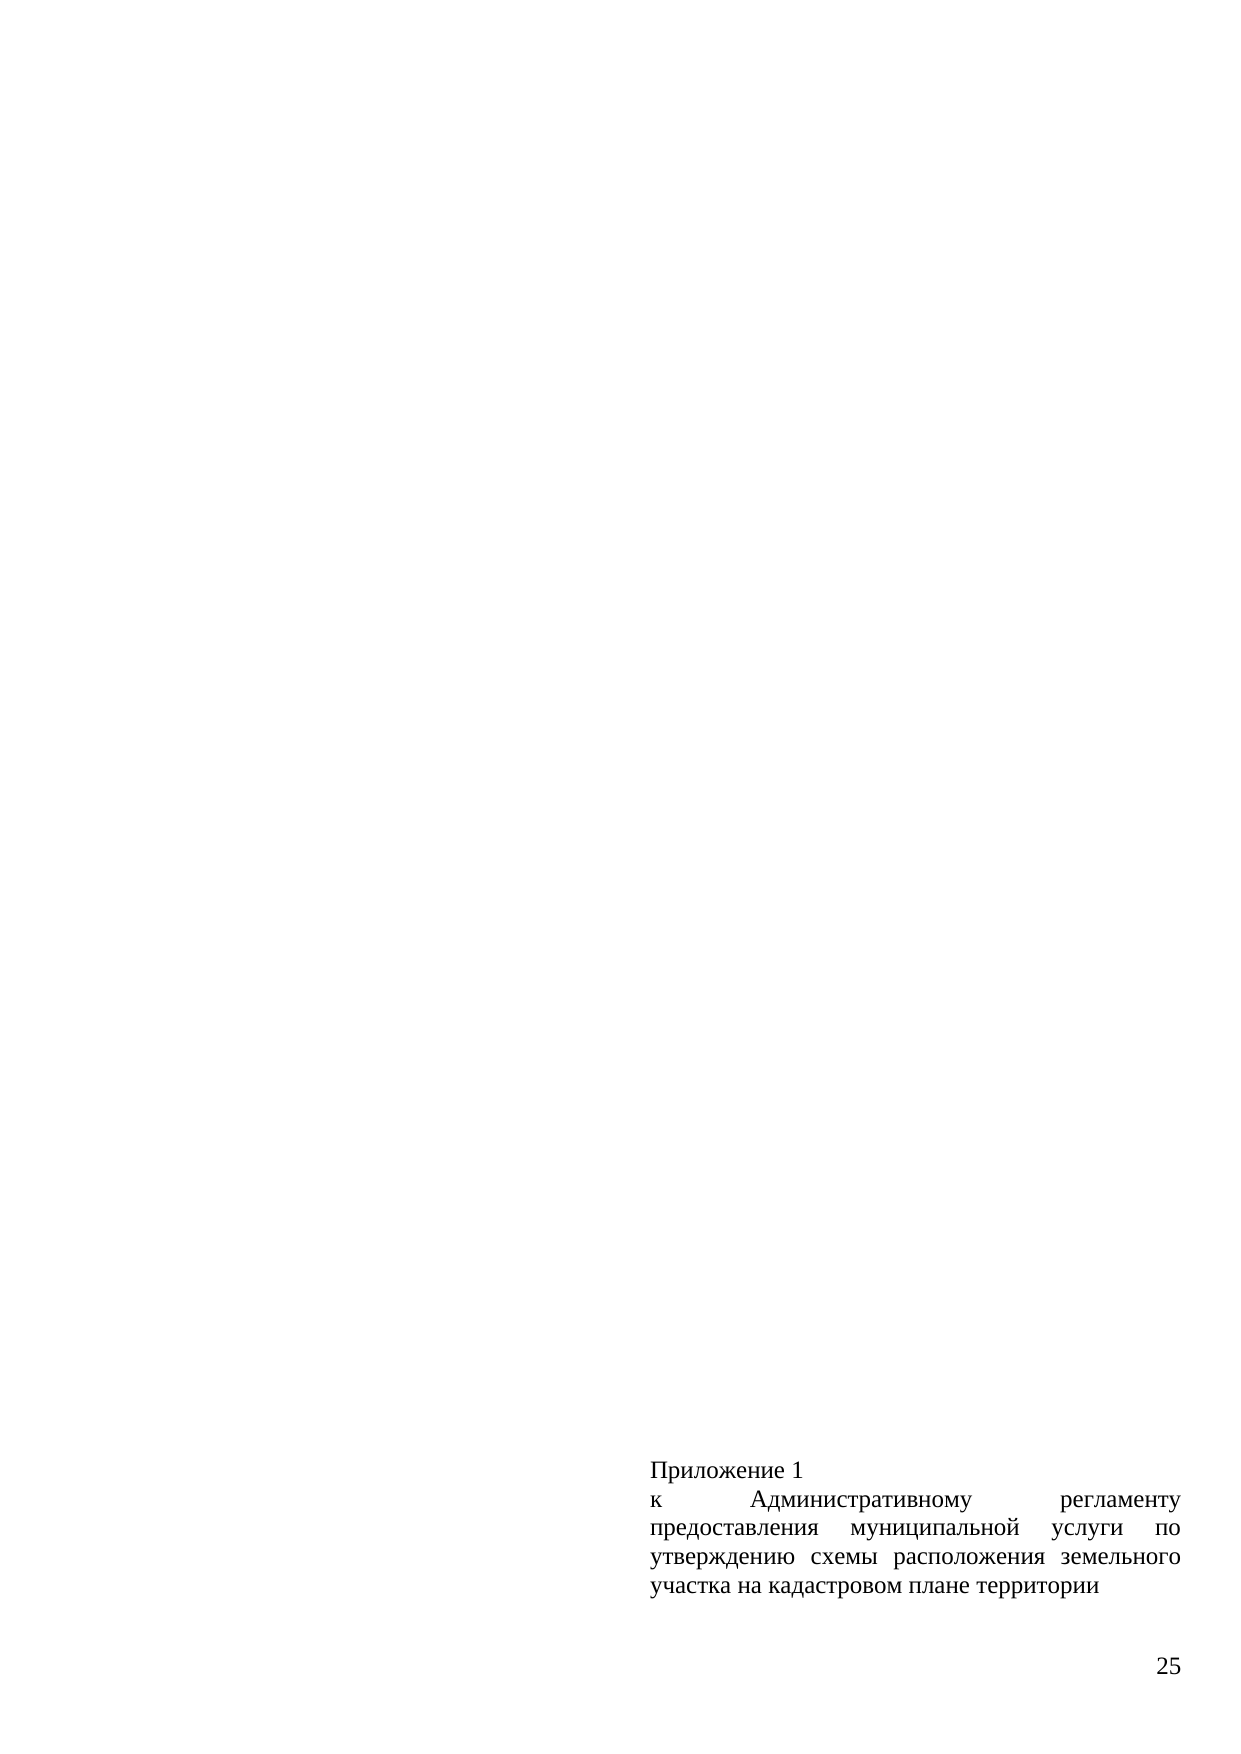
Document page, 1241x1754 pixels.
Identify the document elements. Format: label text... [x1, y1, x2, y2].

text к Административному регламенту предоставления муниципальной услуги по утверждению схемы расположения земельного участка на кадастровом плане территории [650, 1484, 1181, 1599]
text Приложение 1 [650, 1455, 1181, 1484]
